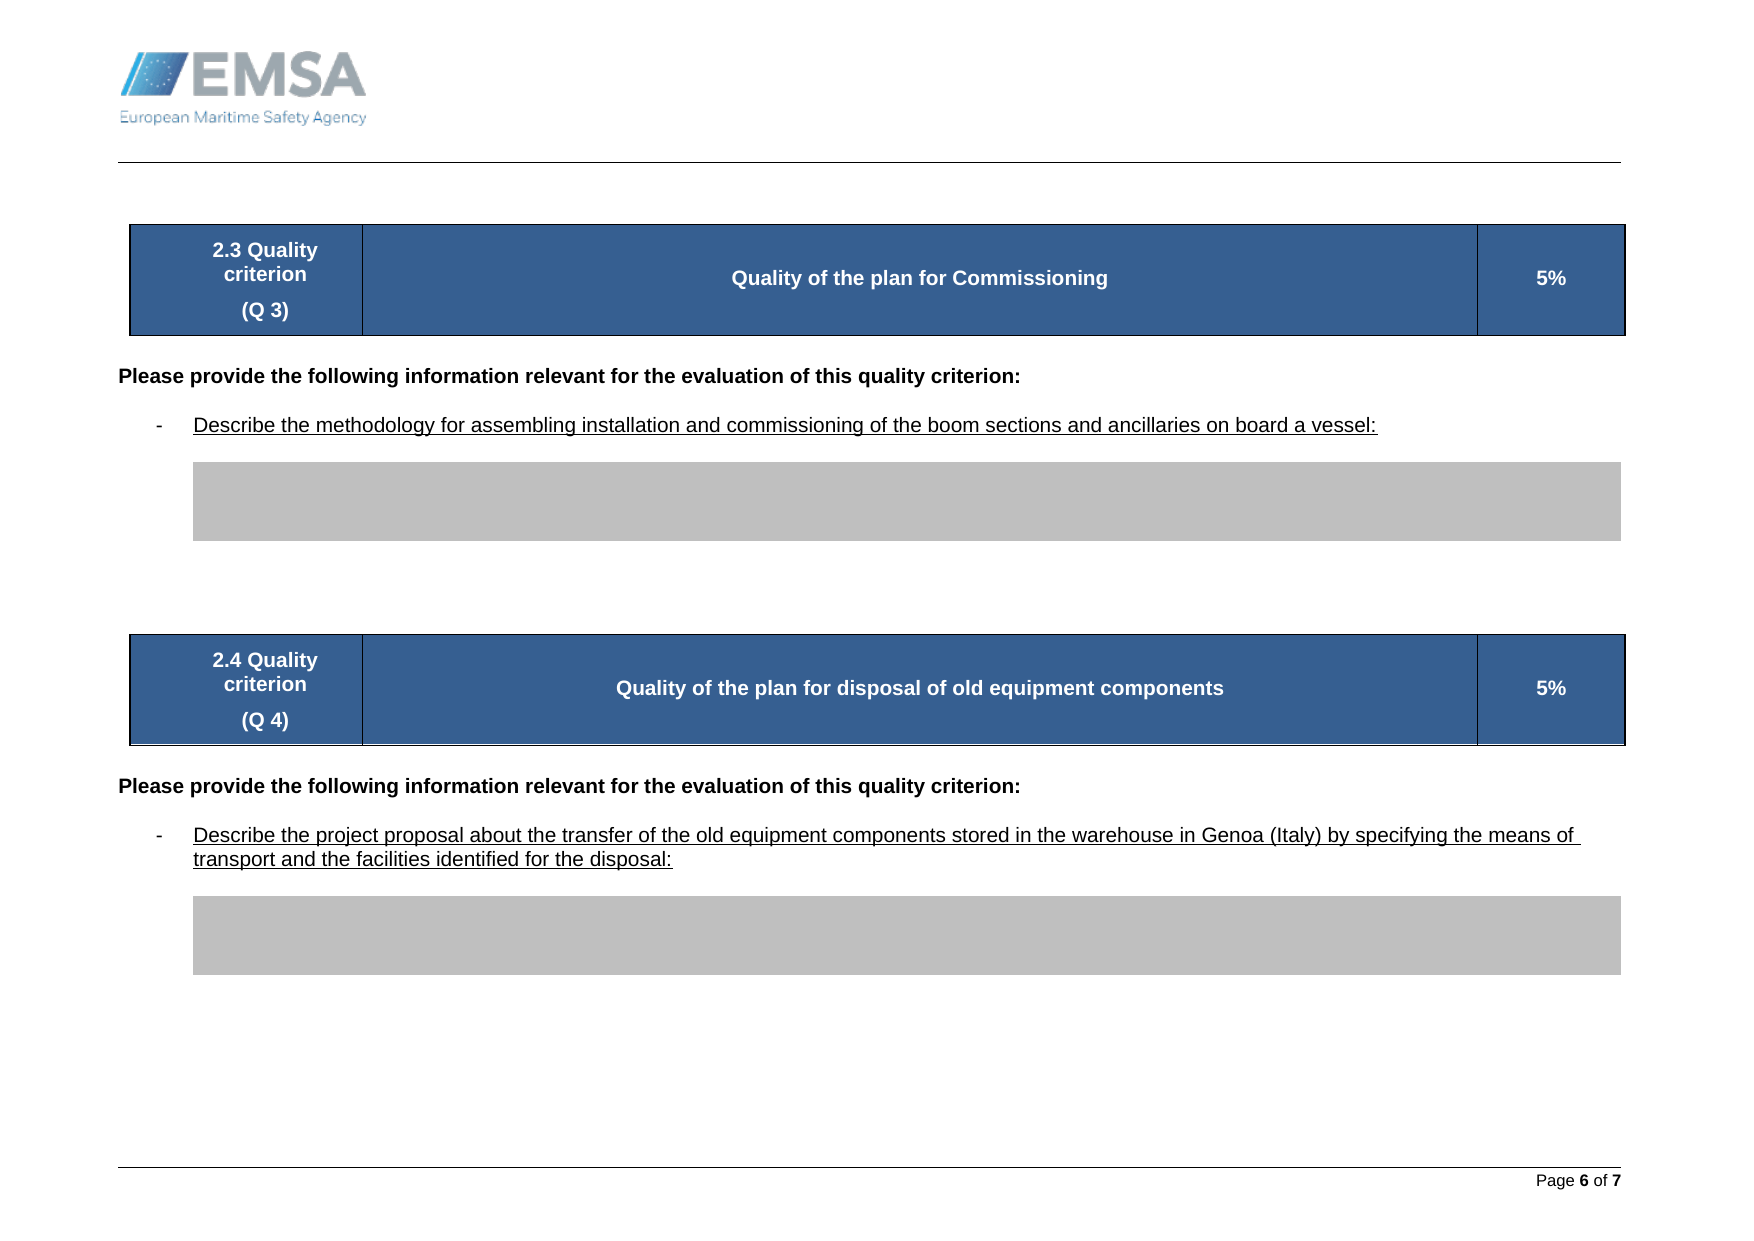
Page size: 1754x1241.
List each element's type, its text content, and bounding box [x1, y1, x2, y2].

text Please provide the following information relevant for the evaluation of this quality criterion: [118, 229, 1621, 388]
list Describe the methodology for assembling installation and commissioning of the boom sections and ancillaries on board a vessel: [156, 413, 1621, 437]
table_header 2.4 Quality criterion (Q 4) [131, 635, 362, 744]
table_header 5% [1478, 225, 1624, 335]
text Please provide the following information relevant for the evaluation of this quality criterion: [118, 618, 1621, 798]
list Describe the project proposal about the transfer of the old equipment components stored in the warehouse in Genoa (Italy) by specifying the means of transport and the facilities identified for the disposal: [156, 823, 1621, 871]
picture [120, 51, 367, 126]
table_header Quality of the plan for disposal of old equipment components [363, 635, 1477, 744]
table_header Quality of the plan for Commissioning [363, 225, 1477, 335]
table_header 2.3 Quality criterion (Q 3) [131, 225, 362, 335]
table_header 5% [1478, 635, 1624, 744]
